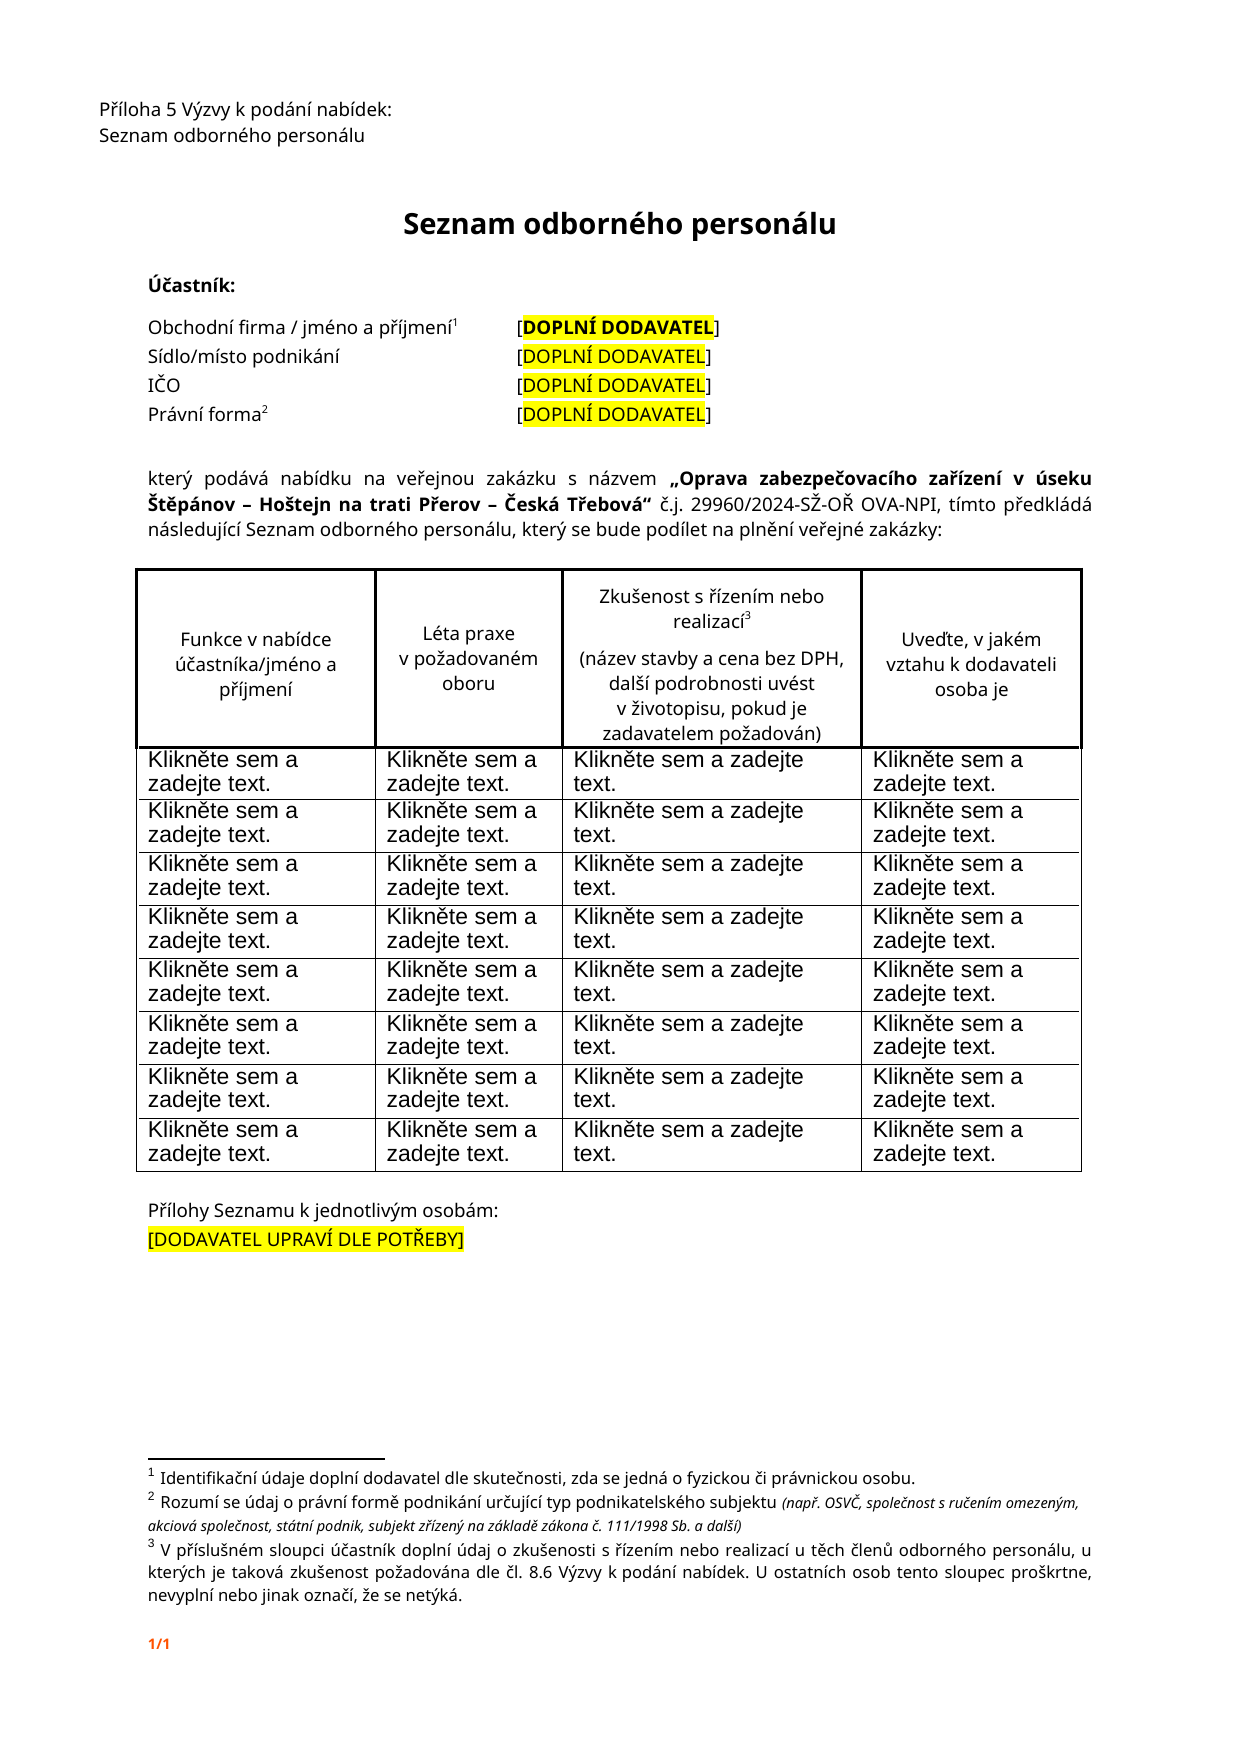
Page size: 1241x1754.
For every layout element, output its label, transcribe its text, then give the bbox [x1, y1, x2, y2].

text který podává nabídku na veřejnou zakázku s názvem „Oprava zabezpečovacího zařízení v úseku Štěpánov – Hoštejn na trati Přerov – Česká Třebová“ č.j. 29960/2024-SŽ-OŘ OVA-NPI, tímto předkládá následující Seznam odborného personálu, který se bude podílet na plnění veřejné zakázky: [148, 465, 1093, 542]
text Účastník: [148, 268, 1093, 299]
text Právní forma [148, 398, 1093, 427]
table_header Uveďte, v jakém vztahu k dodavateli osoba je [863, 571, 1080, 746]
title Seznam odborného personálu [148, 203, 1093, 243]
text [DODAVATEL UPRAVÍ DLE POTŘEBY] [148, 1223, 1092, 1252]
text Sídlo/místo podnikání [DOPLNÍ DODAVATEL] [148, 340, 1093, 369]
text IČO [148, 369, 1093, 398]
table_header Léta praxe v požadovaném oboru [377, 571, 561, 746]
text Přílohy Seznamu k jednotlivým osobám: [148, 1197, 1093, 1223]
table_header Funkce v nabídce účastníka/jméno a příjmení [138, 571, 374, 746]
table_header Zkušenost s řízením nebo realizací (název stavby a cena bez DPH, další podrobnosti uvést v životopisu, pokud je zadavatelem požadován) [564, 571, 860, 746]
text Obchodní firma / jméno a příjmení [148, 311, 1093, 340]
